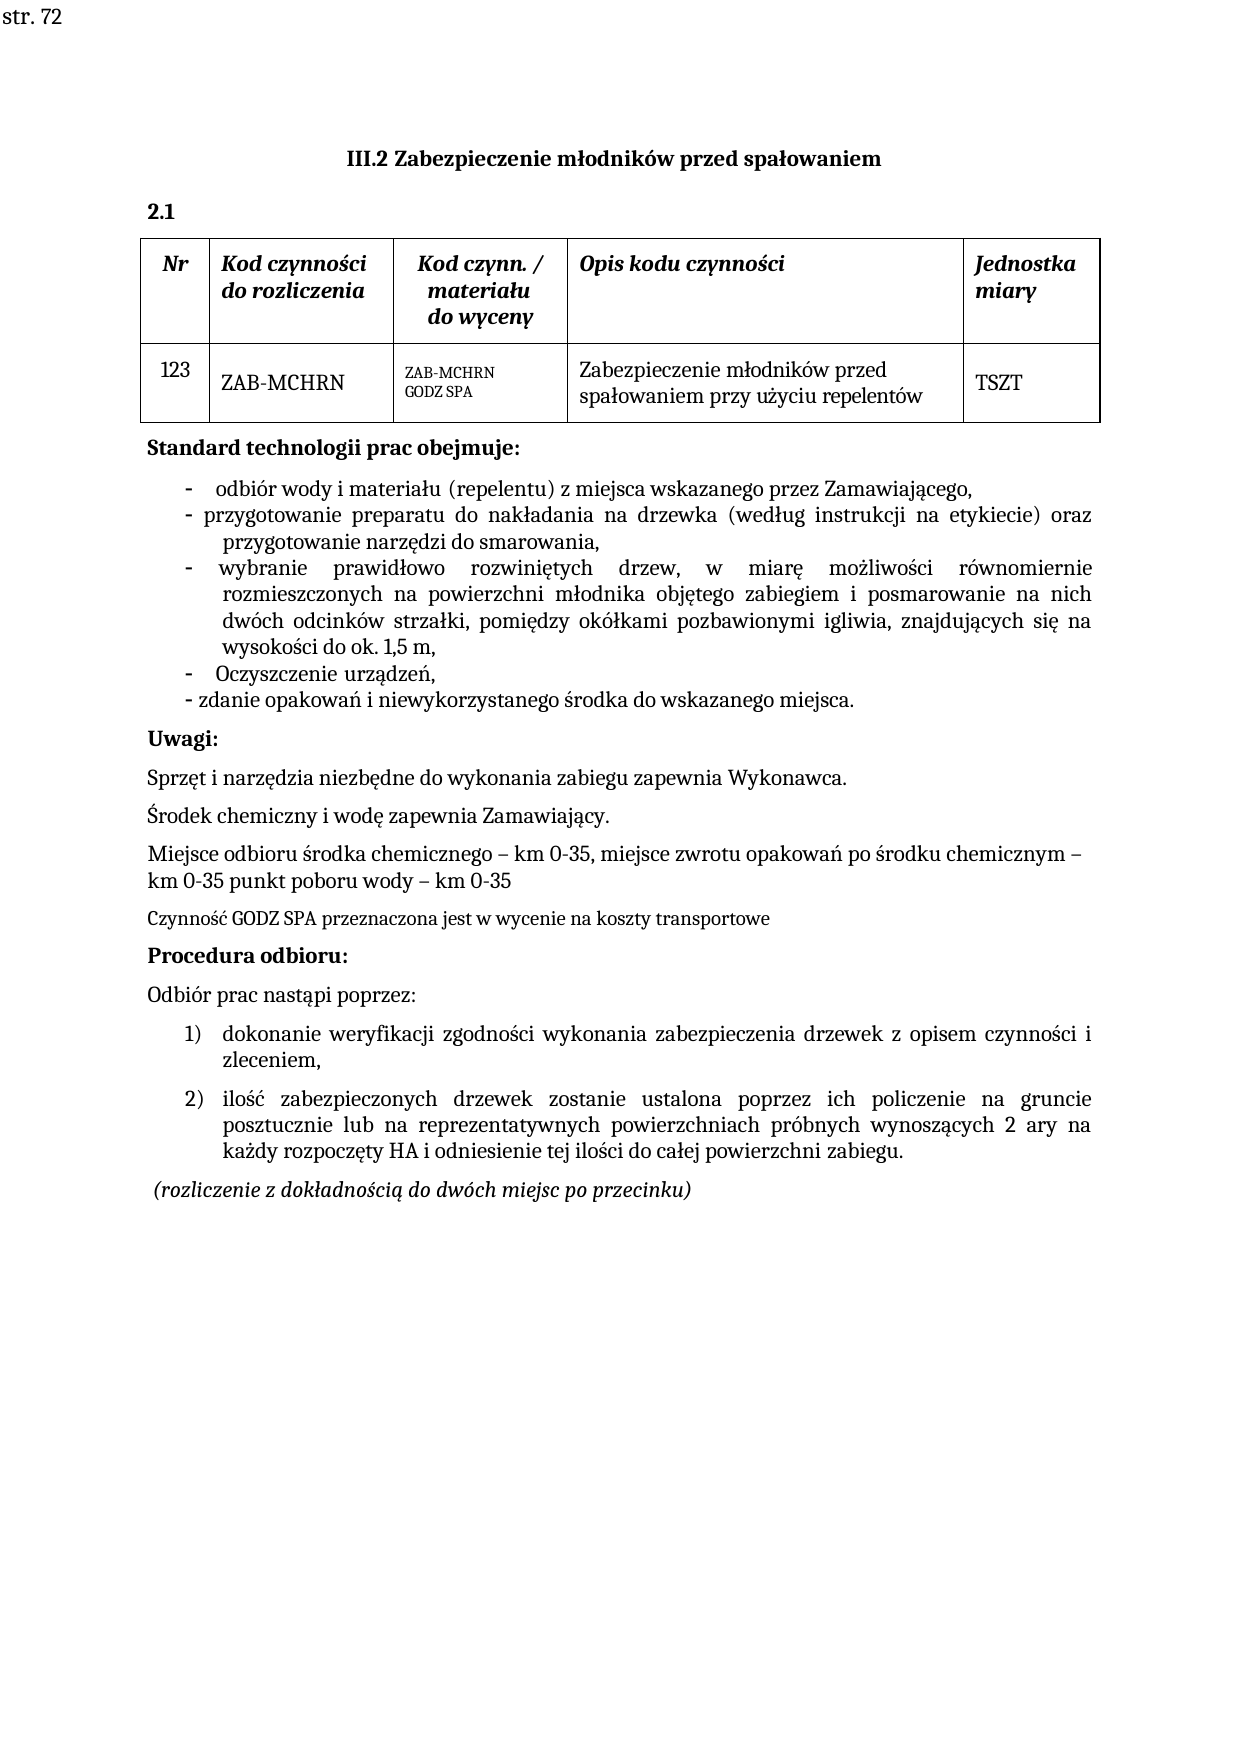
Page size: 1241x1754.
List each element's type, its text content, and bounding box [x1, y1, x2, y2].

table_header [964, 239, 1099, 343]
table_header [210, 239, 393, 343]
subtitle Procedura odbioru: [147, 942, 1119, 969]
text 2.1 [147, 199, 1119, 225]
text Standard technologii prac obejmuje: [147, 435, 1119, 461]
text  odbiór wody i materiału (repelentu) z miejsca wskazanego przez Zamawiającego, [185, 474, 1119, 502]
text Miejsce odbioru środka chemicznego – km 0-35, miejsce zwrotu opakowań po środku chemicznym – km 0-35 punkt poboru wody – km 0-35 [147, 841, 1093, 894]
list dokonanie weryfikacji zgodności wykonania zabezpieczenia drzewek z opisem czynności i zleceniem, [185, 1020, 1093, 1073]
text Czynność GODZ SPA przeznaczona jest w wycenie na koszty transportowe [147, 906, 1119, 930]
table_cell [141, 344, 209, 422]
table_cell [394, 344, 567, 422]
text Odbiór prac nastąpi poprzez: [147, 982, 1119, 1008]
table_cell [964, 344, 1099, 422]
text (rozliczenie z dokładnością do dwóch miejsc po przecinku) [152, 1177, 1119, 1203]
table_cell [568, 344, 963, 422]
subtitle Uwagi: [147, 726, 1119, 752]
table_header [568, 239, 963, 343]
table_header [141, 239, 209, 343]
text Sprzęt i narzędzia niezbędne do wykonania zabiegu zapewnia Wykonawca. Środek chemiczny i wodę zapewnia Zamawiający. [147, 764, 882, 829]
list ilość zabezpieczonych drzewek zostanie ustalona poprzez ich policzenie na gruncie posztucznie lub na reprezentatywnych powierzchniach próbnych wynoszących 2 ary na każdy rozpoczęty HA i odniesienie tej ilości do całej powierzchni zabiegu. [185, 1086, 1093, 1164]
subtitle Zabezpieczenie młodników przed spałowaniem [346, 146, 1119, 172]
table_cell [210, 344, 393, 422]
text  przygotowanie preparatu do nakładania na drzewka (według instrukcji na etykiecie) oraz przygotowanie narzędzi do smarowania, [185, 502, 1093, 555]
text  Oczyszczenie urządzeń, [185, 660, 1119, 687]
text  wybranie prawidłowo rozwiniętych drzew, w miarę możliwości równomiernie rozmieszczonych na powierzchni młodnika objętego zabiegiem i posmarowanie na nich dwóch odcinków strzałki, pomiędzy okółkami pozbawionymi igliwia, znajdujących się na wysokości do ok. 1,5 m, [185, 555, 1093, 660]
text  zdanie opakowań i niewykorzystanego środka do wskazanego miejsca. [185, 687, 1119, 713]
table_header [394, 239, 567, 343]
